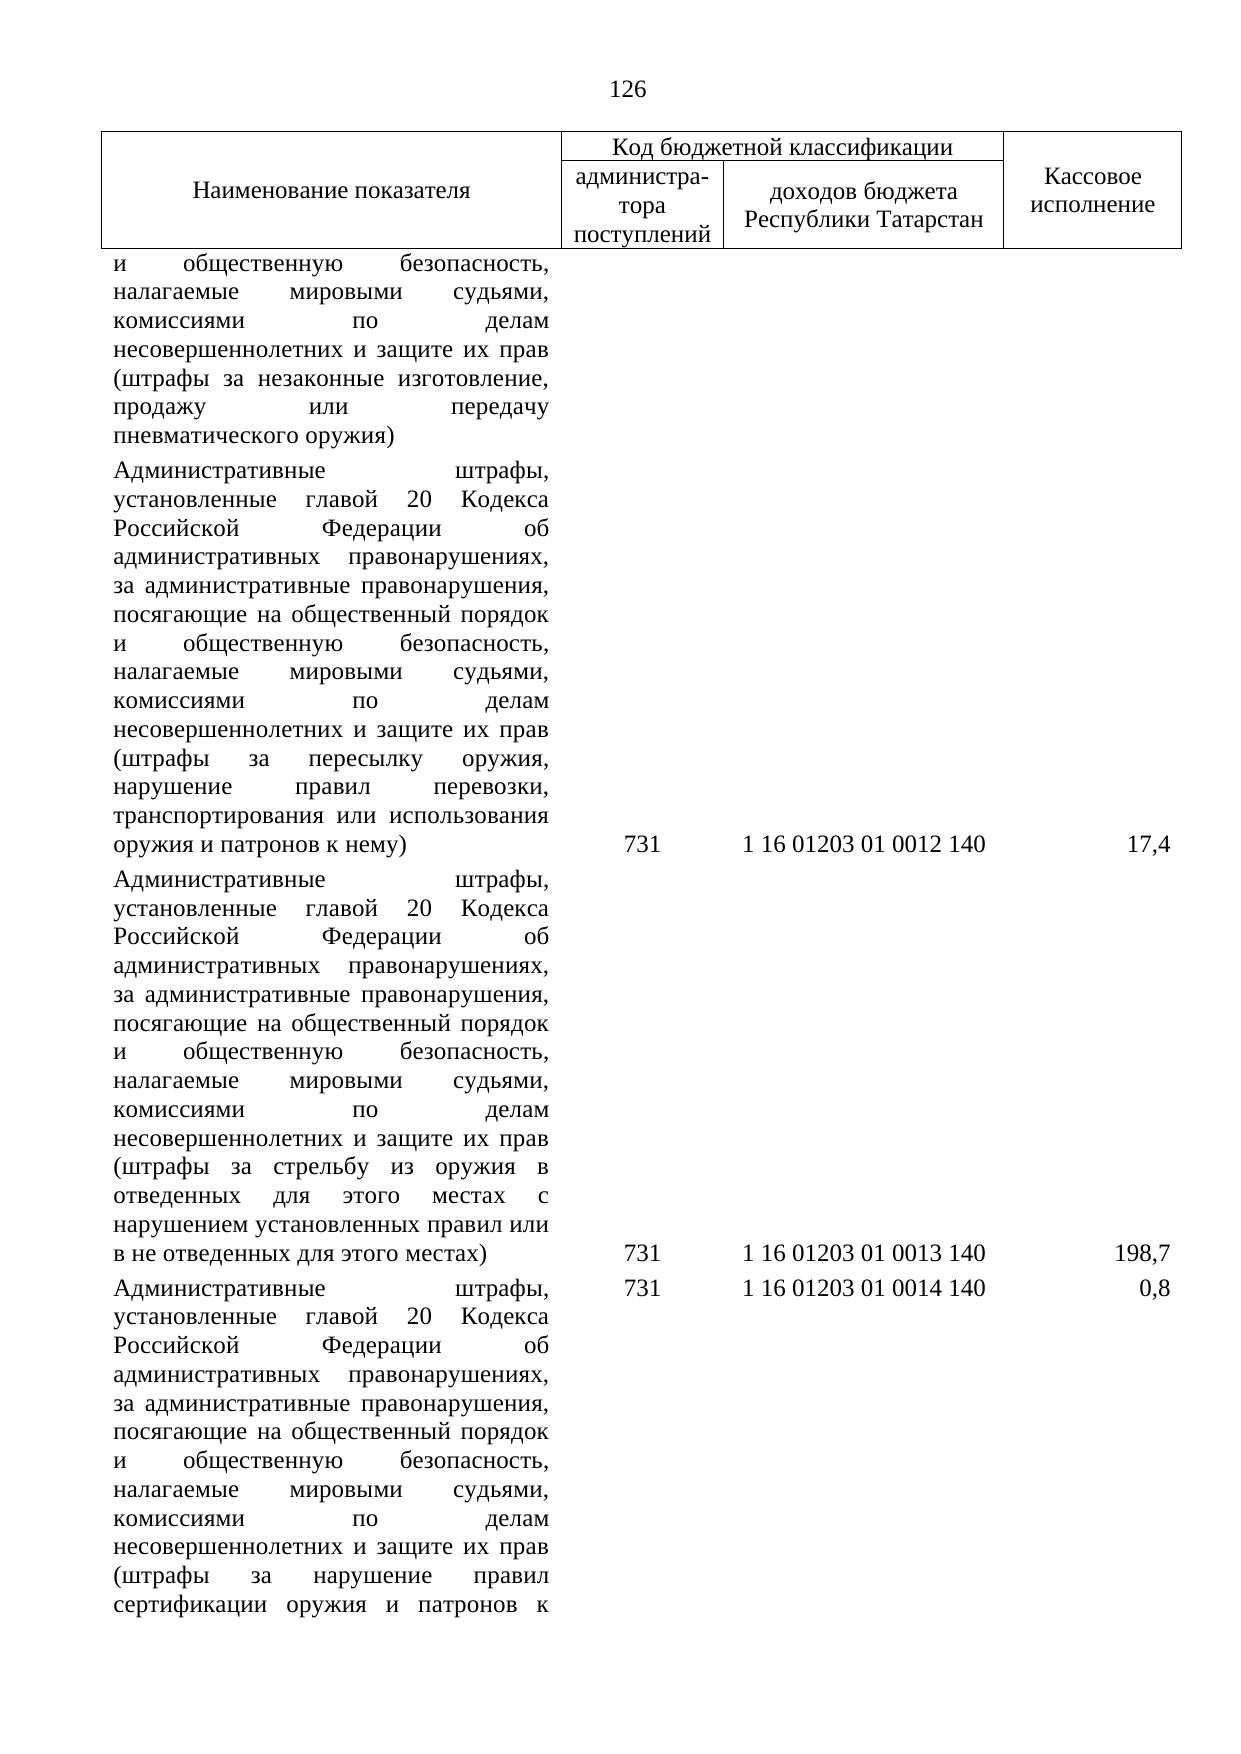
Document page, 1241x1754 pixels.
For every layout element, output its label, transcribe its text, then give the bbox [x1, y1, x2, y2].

table_cell администра-тора поступлений [562, 161, 723, 248]
table_header Наименование показателя [102, 132, 561, 248]
table_cell доходов бюджета Республики Татарстан [724, 161, 1003, 248]
table_header Код бюджетной классификации [562, 132, 1003, 160]
table_header Кассовое исполнение [1004, 132, 1181, 248]
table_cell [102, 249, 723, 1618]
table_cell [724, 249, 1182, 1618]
